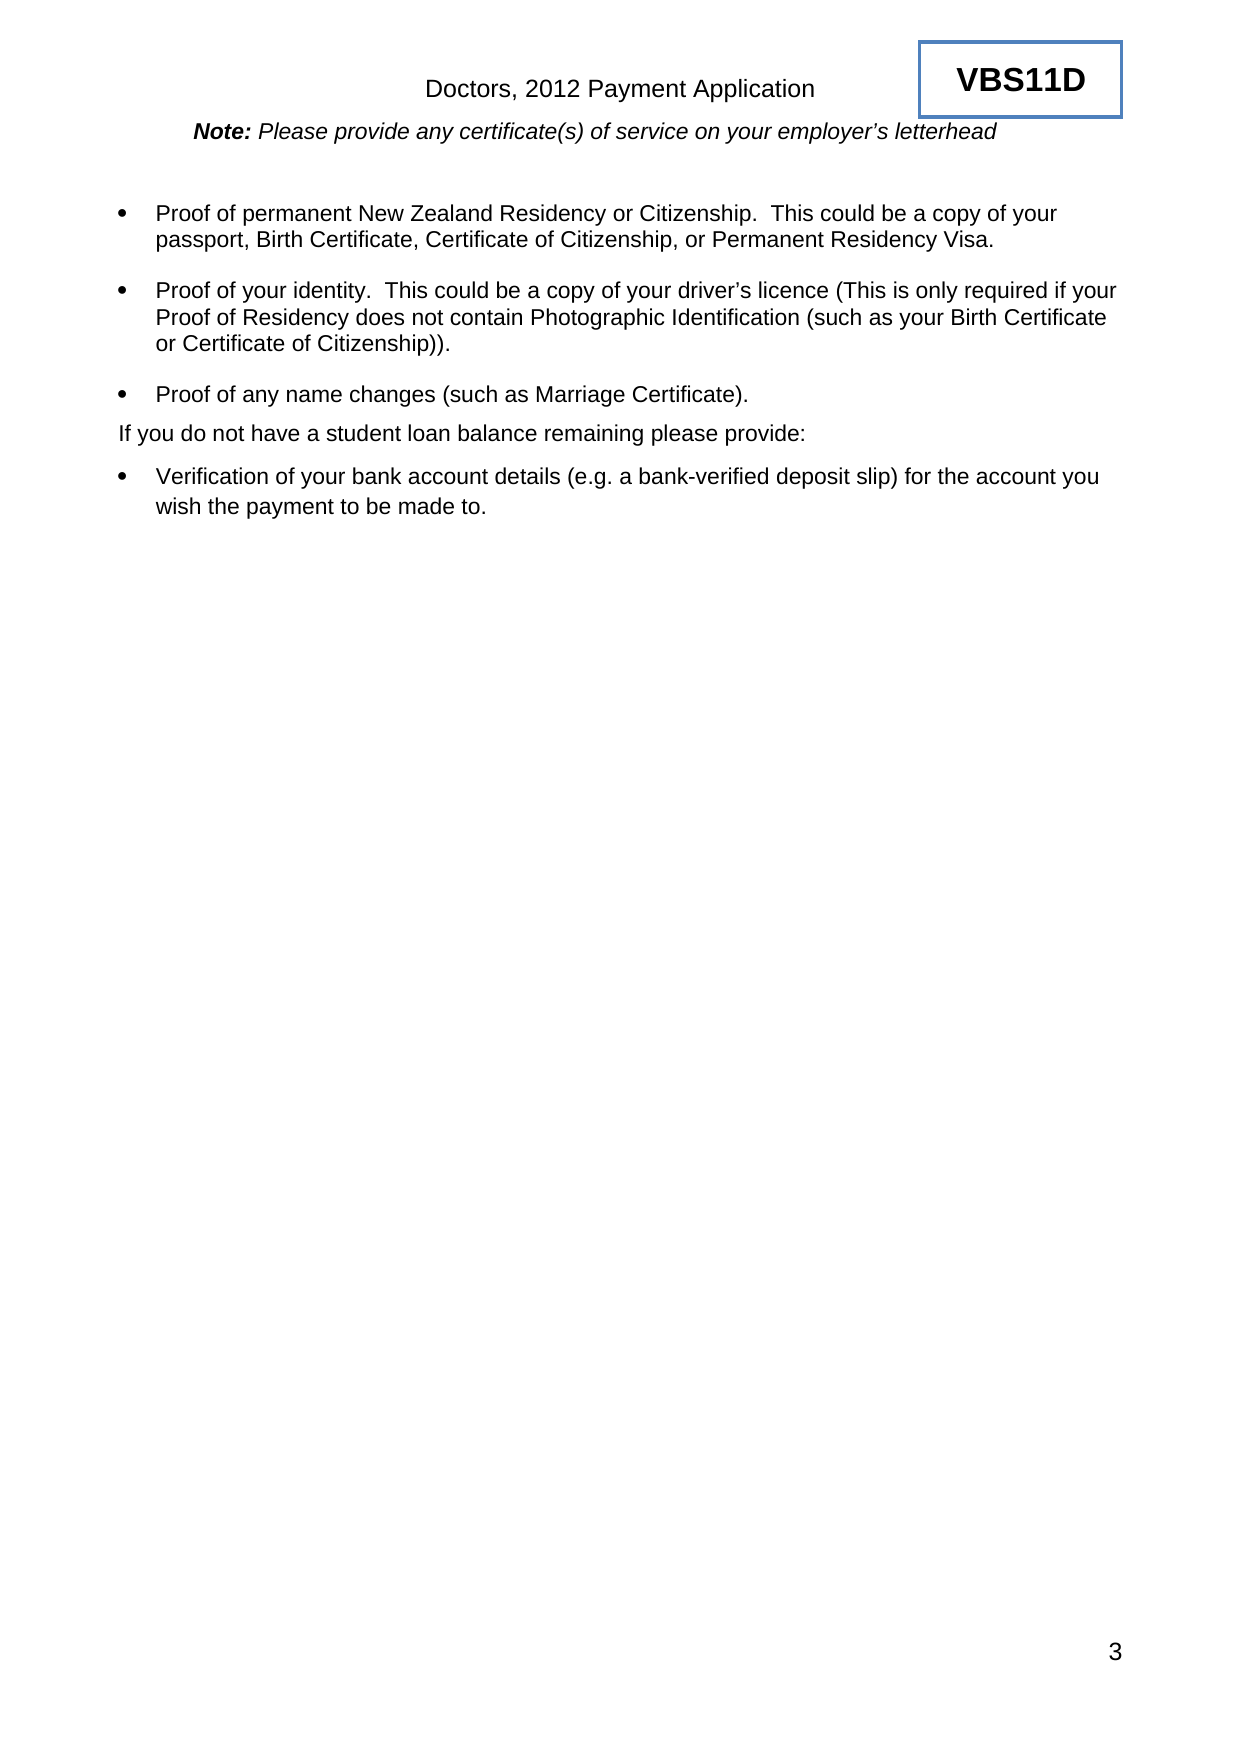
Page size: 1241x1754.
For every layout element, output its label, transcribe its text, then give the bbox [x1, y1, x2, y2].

list Proof of any name changes (such as Marriage Certificate). [118, 381, 1122, 408]
list Proof of permanent New Zealand Residency or Citizenship. This could be a copy of your passport, Birth Certificate, Certificate of Citizenship, or Permanent Residency Visa. [118, 200, 1122, 252]
list Proof of your identity. This could be a copy of your driver’s licence (This is only required if your Proof of Residency does not contain Photographic Identification (such as your Birth Certificate or Certificate of Citizenship)). [118, 277, 1122, 356]
list Verification of your bank account details (e.g. a bank-verified deposit slip) for the account you wish the payment to be made to. [118, 463, 1122, 519]
text If you do not have a student loan balance remaining please provide: [118, 420, 1122, 447]
list Note: Please provide any certificate(s) of service on your employer’s letterhead [193, 118, 1122, 144]
